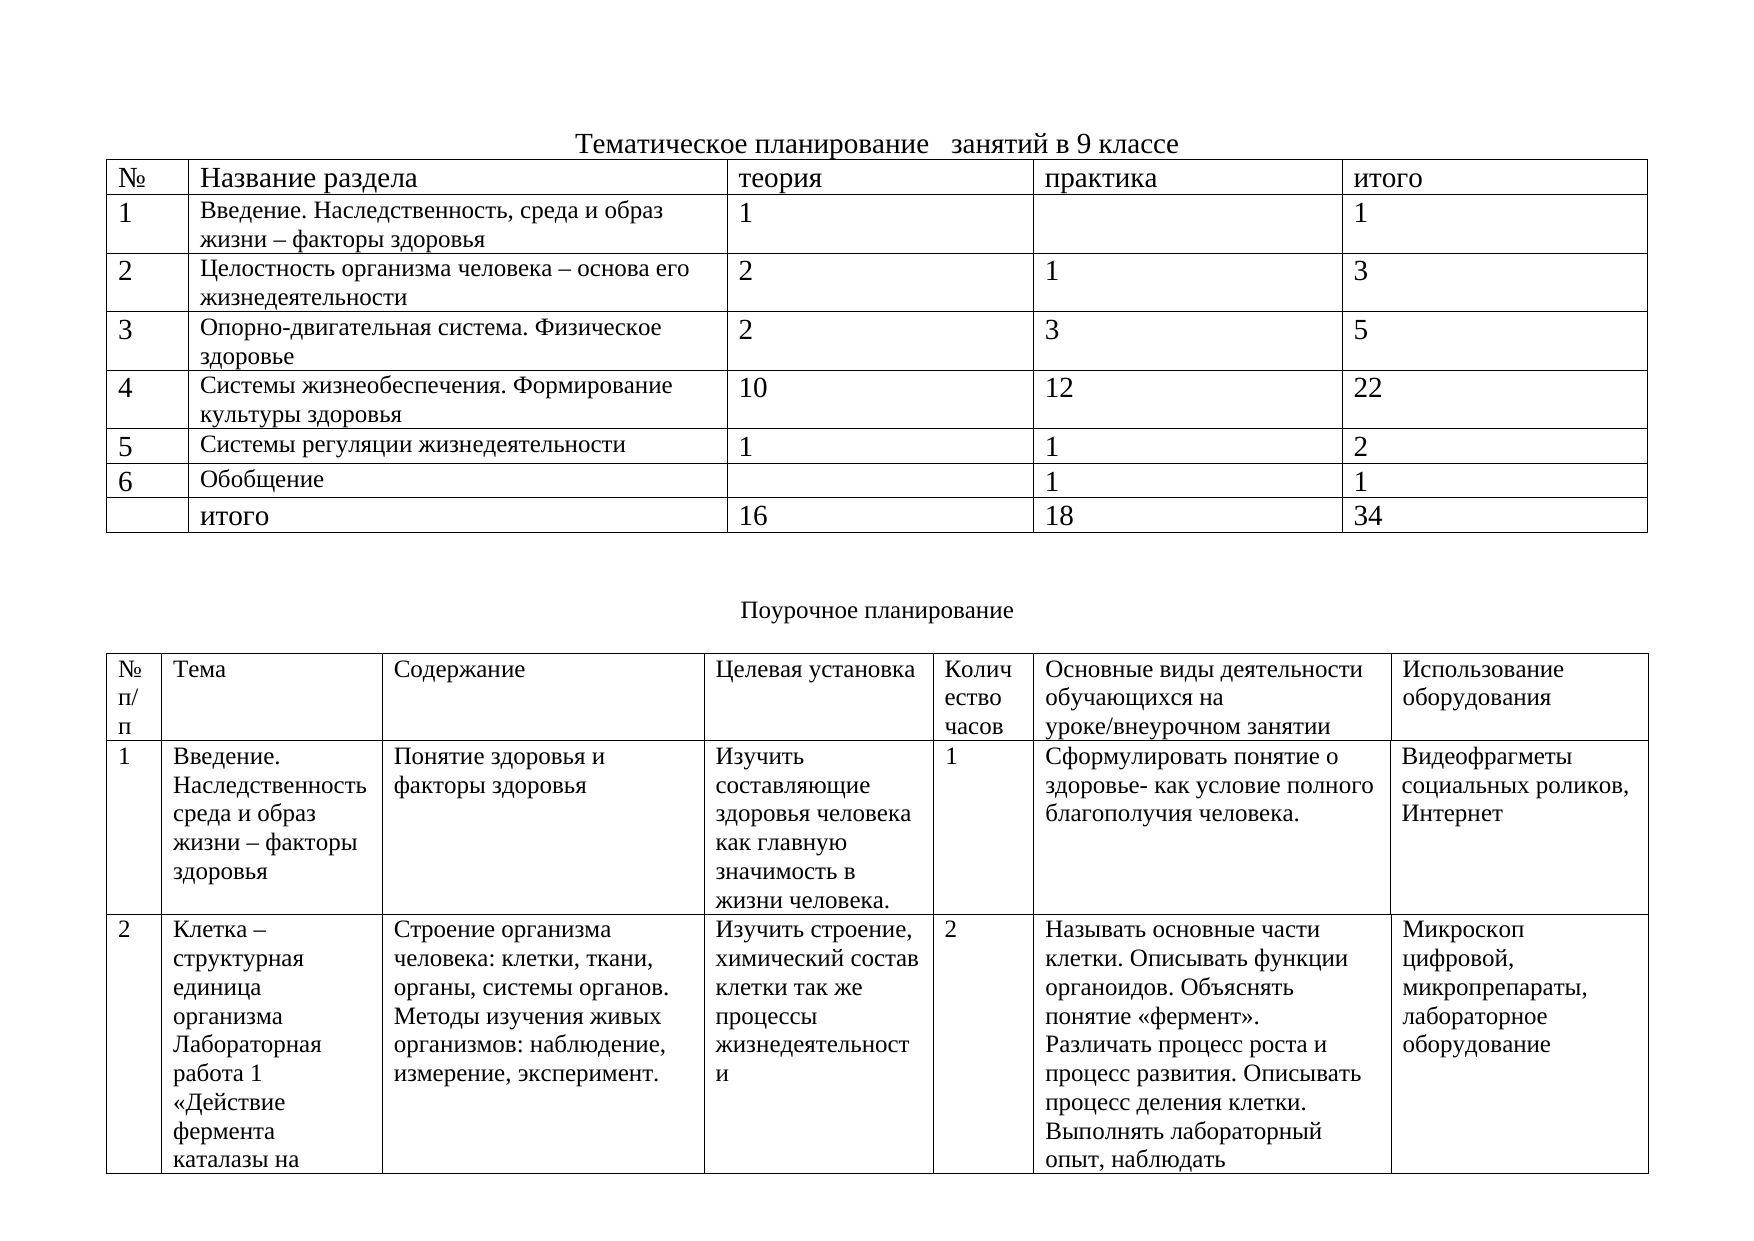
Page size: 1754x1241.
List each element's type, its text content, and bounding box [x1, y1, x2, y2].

table_cell 3 [107, 312, 188, 369]
table_cell 3 [1034, 312, 1342, 369]
table_cell 2 [934, 915, 1033, 1173]
table_cell 1 [934, 741, 1033, 913]
table_cell Видеофрагметы социальных роликов, Интернет [1391, 741, 1648, 913]
table_cell 5 [107, 429, 188, 463]
table_cell 2 [107, 915, 161, 1173]
table_header итого [1343, 160, 1647, 194]
table_cell [1034, 195, 1342, 252]
table_cell 1 [107, 195, 188, 252]
table_header теория [728, 160, 1033, 194]
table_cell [1392, 915, 1648, 1173]
table_header Название раздела [189, 160, 727, 194]
table_cell 1 [728, 195, 1033, 252]
table_cell Системы жизнеобеспечения. Формирование культуры здоровья [189, 371, 727, 428]
table_cell 12 [1034, 371, 1342, 428]
table_header практика [1034, 160, 1342, 194]
table_cell Понятие здоровья и факторы здоровья [383, 741, 704, 913]
table_header Содержание [383, 654, 704, 740]
table_cell 1 [728, 429, 1033, 463]
text Поурочное планирование [118, 595, 1636, 624]
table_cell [1034, 915, 1391, 1173]
table_cell Введение. Наследственность среда и образ жизни – факторы здоровья [162, 741, 382, 913]
table_cell 1 [1343, 464, 1647, 497]
table_cell Сформулировать понятие о здоровье- как условие полного благополучия человека. [1034, 741, 1390, 913]
table_header Тема [162, 654, 382, 740]
table_cell 22 [1343, 371, 1647, 428]
table_header № п/п [107, 654, 161, 740]
table_cell Введение. Наследственность, среда и образ жизни – факторы здоровья [189, 195, 727, 252]
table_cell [162, 915, 382, 1173]
table_cell 6 [107, 464, 188, 497]
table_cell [705, 915, 933, 1173]
table_cell 2 [728, 254, 1033, 311]
table_cell [107, 498, 188, 532]
table_cell 1 [1034, 464, 1342, 497]
table_cell 2 [728, 312, 1033, 369]
table_cell итого [189, 498, 727, 532]
table_cell 1 [1034, 254, 1342, 311]
table_cell 10 [728, 371, 1033, 428]
table_cell 18 [1034, 498, 1342, 532]
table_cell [383, 915, 704, 1173]
table_header Использование оборудования [1392, 654, 1648, 740]
table_cell Целостность организма человека – основа его жизнедеятельности [189, 254, 727, 311]
table_cell 34 [1343, 498, 1647, 532]
table_cell 2 [107, 254, 188, 311]
table_cell Изучить составляющие здоровья человека как главную значимость в жизни человека. [705, 741, 933, 913]
table_cell 4 [107, 371, 188, 428]
table_cell Обобщение [189, 464, 727, 497]
table_cell 2 [1343, 429, 1647, 463]
table_header № [107, 160, 188, 194]
table_cell 3 [1343, 254, 1647, 311]
table_header Целевая установка [705, 654, 933, 740]
table_cell 16 [728, 498, 1033, 532]
table_cell 1 [1034, 429, 1342, 463]
table_cell Опорно-двигательная система. Физическое здоровье [189, 312, 727, 369]
table_cell [728, 464, 1033, 497]
table_cell 1 [107, 741, 161, 913]
table_cell Системы регуляции жизнедеятельности [189, 429, 727, 463]
text Тематическое планирование занятий в 9 классе [118, 126, 1636, 159]
table_header Количество часов [934, 654, 1033, 740]
table_cell 5 [1343, 312, 1647, 369]
table_cell 1 [1343, 195, 1647, 252]
table_header Основные виды деятельности обучающихся на уроке/внеурочном занятии [1034, 654, 1391, 740]
